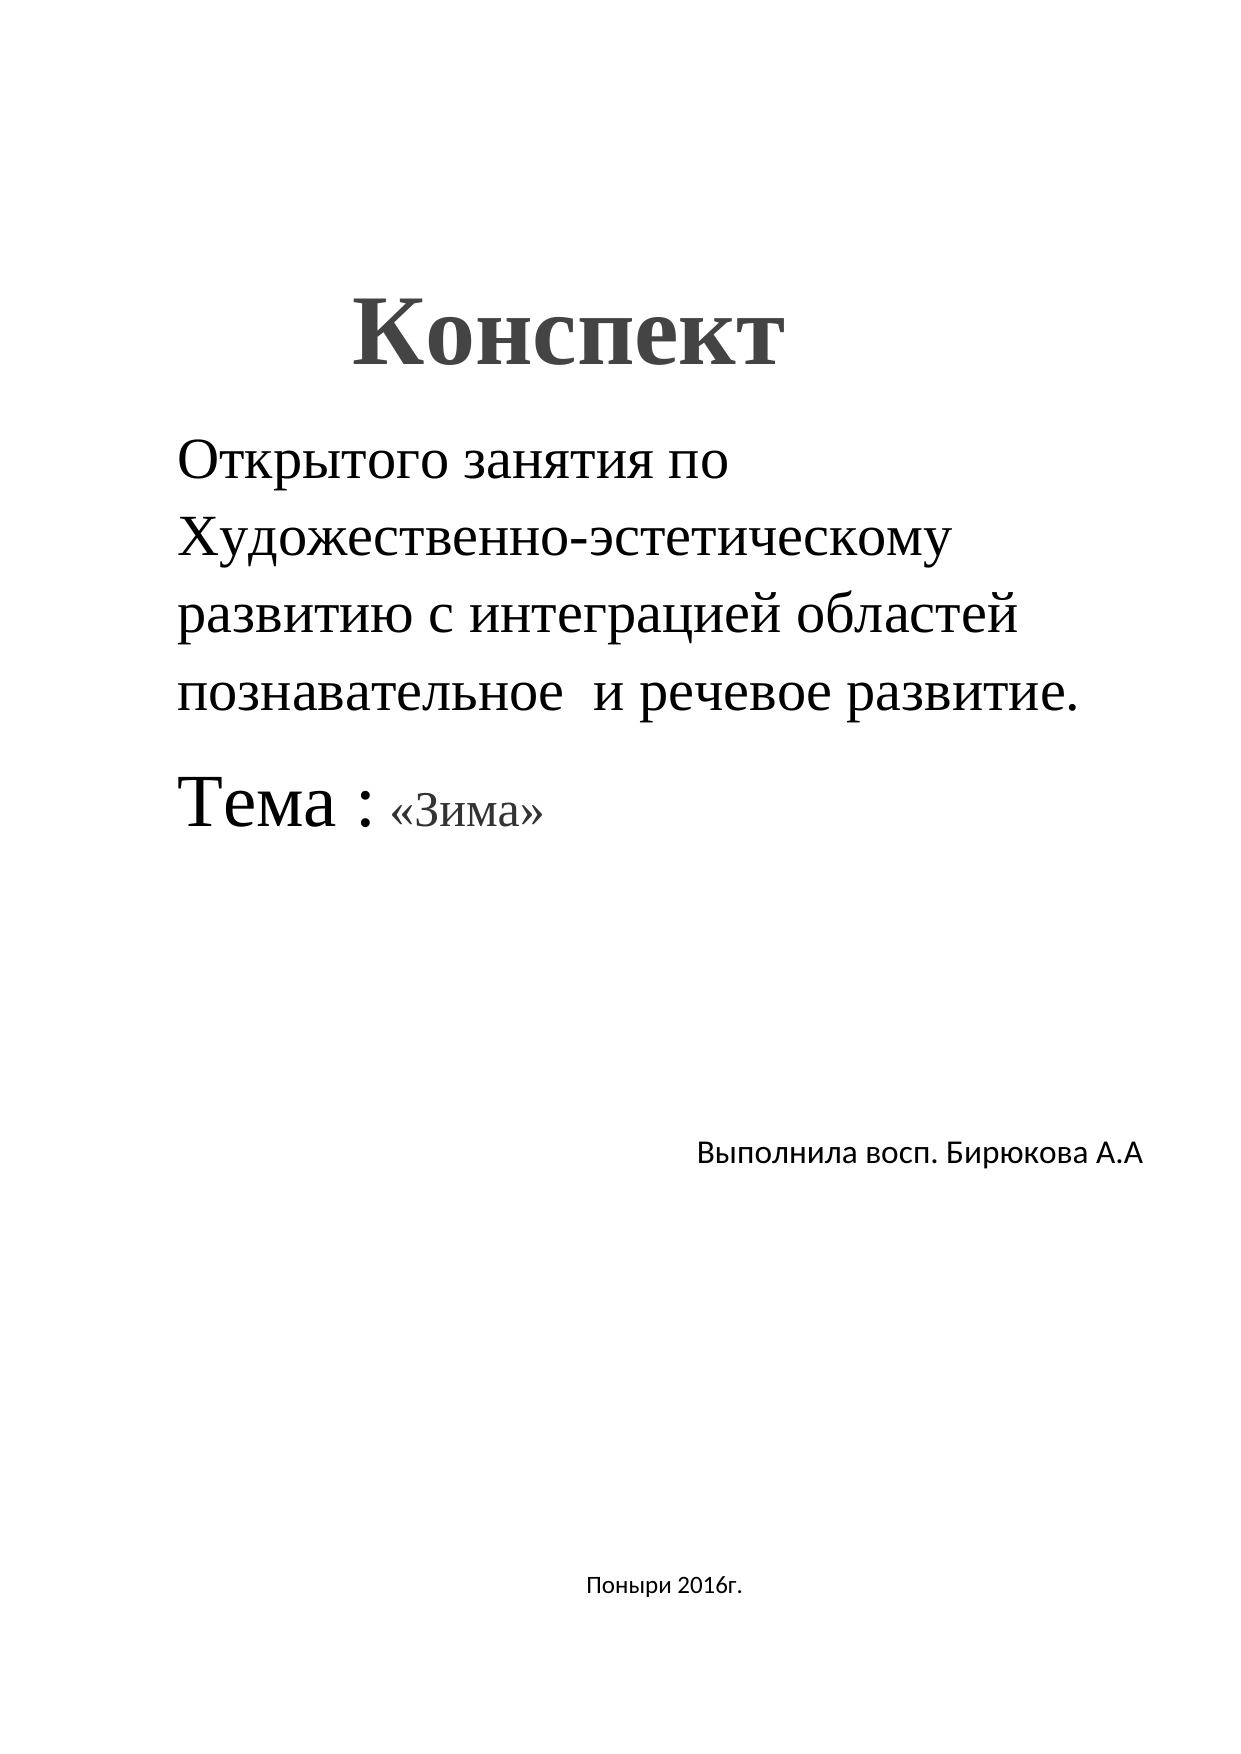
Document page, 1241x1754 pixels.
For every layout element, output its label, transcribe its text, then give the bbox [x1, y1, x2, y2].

text Тема : «Зима» [177, 756, 1152, 842]
text Конспект [177, 271, 1152, 386]
text Открытого занятия по Художественно-эстетическому развитию с интеграцией областей познавательное и речевое развитие. [177, 424, 1152, 722]
text Поныри 2016г. [177, 1569, 1152, 1599]
text Выполнила восп. Бирюкова А.А [177, 1131, 1152, 1171]
